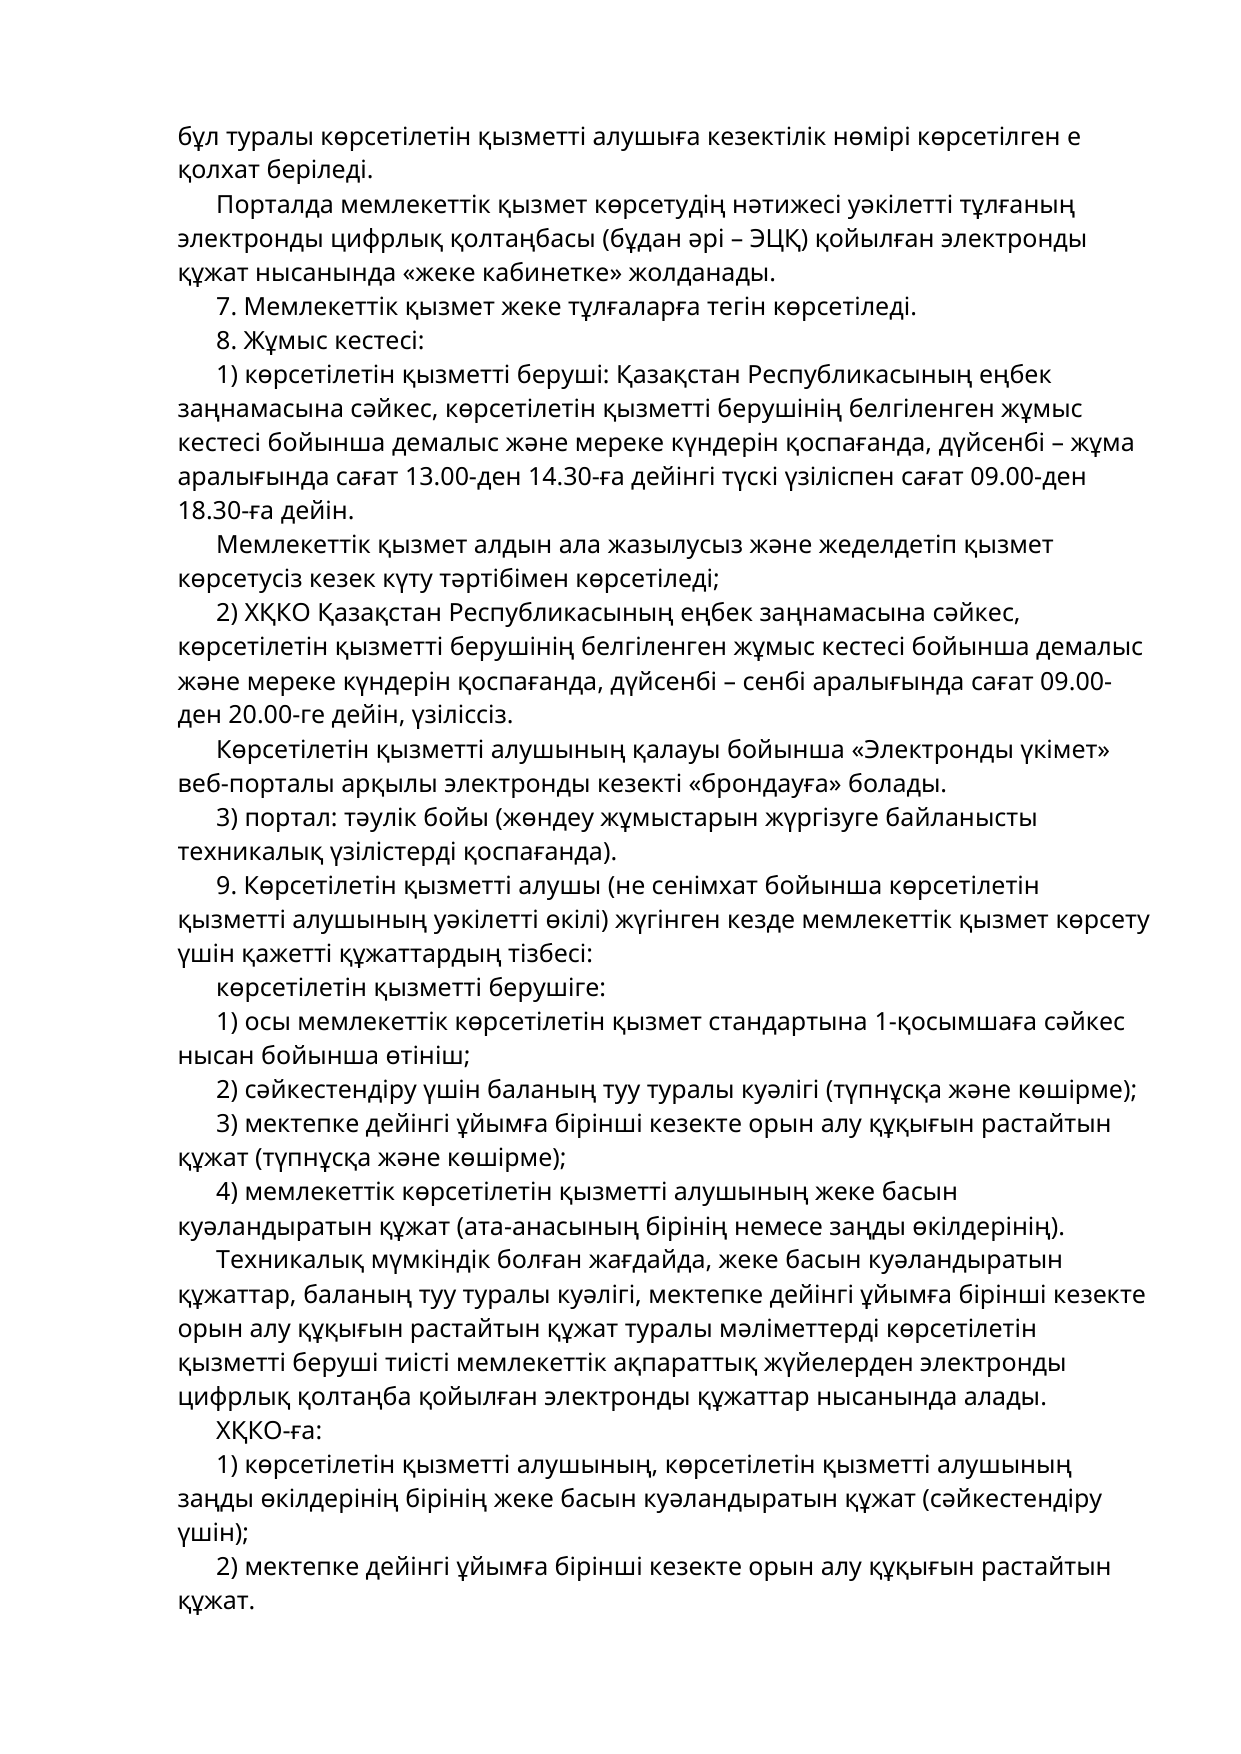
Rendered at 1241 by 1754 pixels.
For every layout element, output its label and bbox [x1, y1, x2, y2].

text [177, 118, 1152, 1617]
